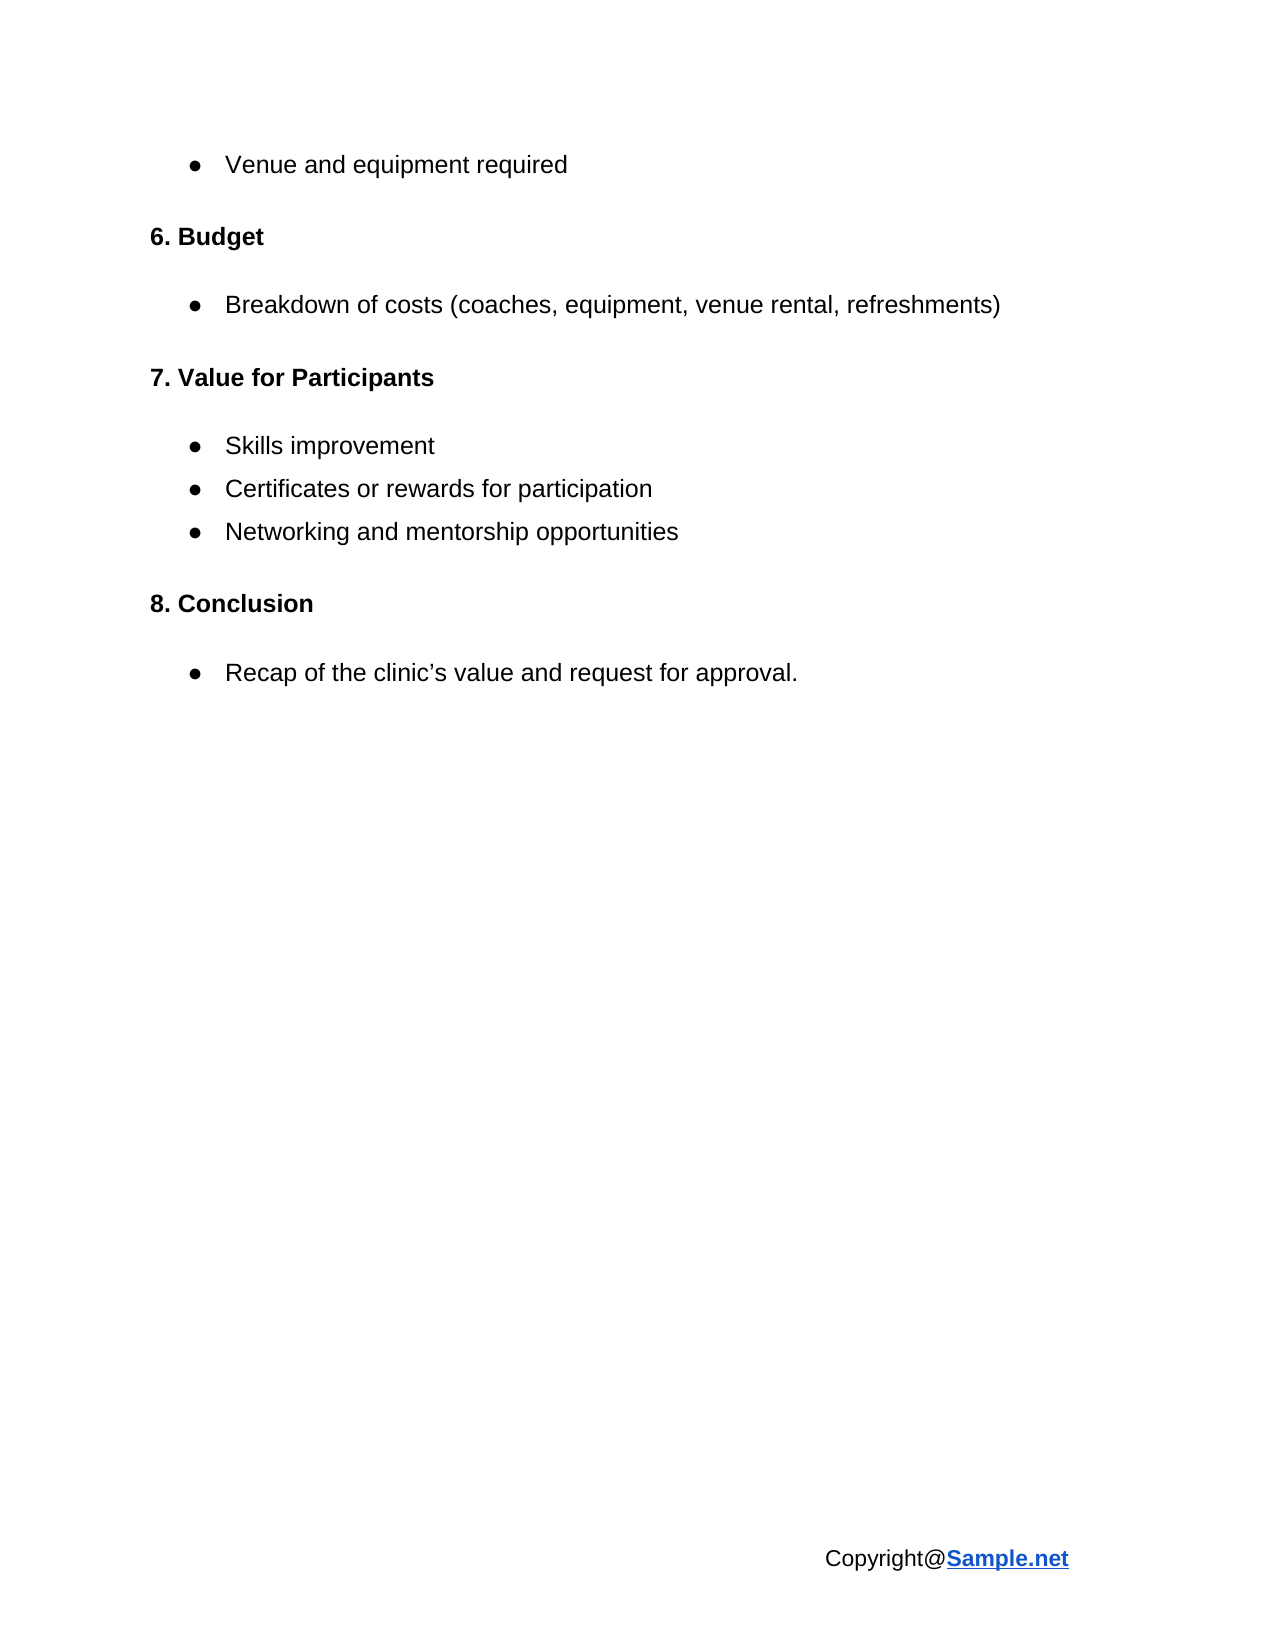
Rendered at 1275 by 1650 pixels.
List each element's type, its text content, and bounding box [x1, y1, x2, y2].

list Venue and equipment required [187, 150, 1125, 179]
list Recap of the clinic’s value and request for approval. [187, 657, 1125, 686]
list Skills improvement [187, 431, 1125, 459]
list Certificates or rewards for participation [187, 474, 1125, 503]
list Networking and mentorship opportunities [187, 517, 1125, 546]
list Breakdown of costs (coaches, equipment, venue rental, refreshments) [187, 290, 1125, 319]
subtitle 7. Value for Participants [150, 363, 1125, 391]
subtitle 6. Budget [150, 222, 1125, 251]
subtitle 8. Conclusion [150, 589, 1125, 618]
